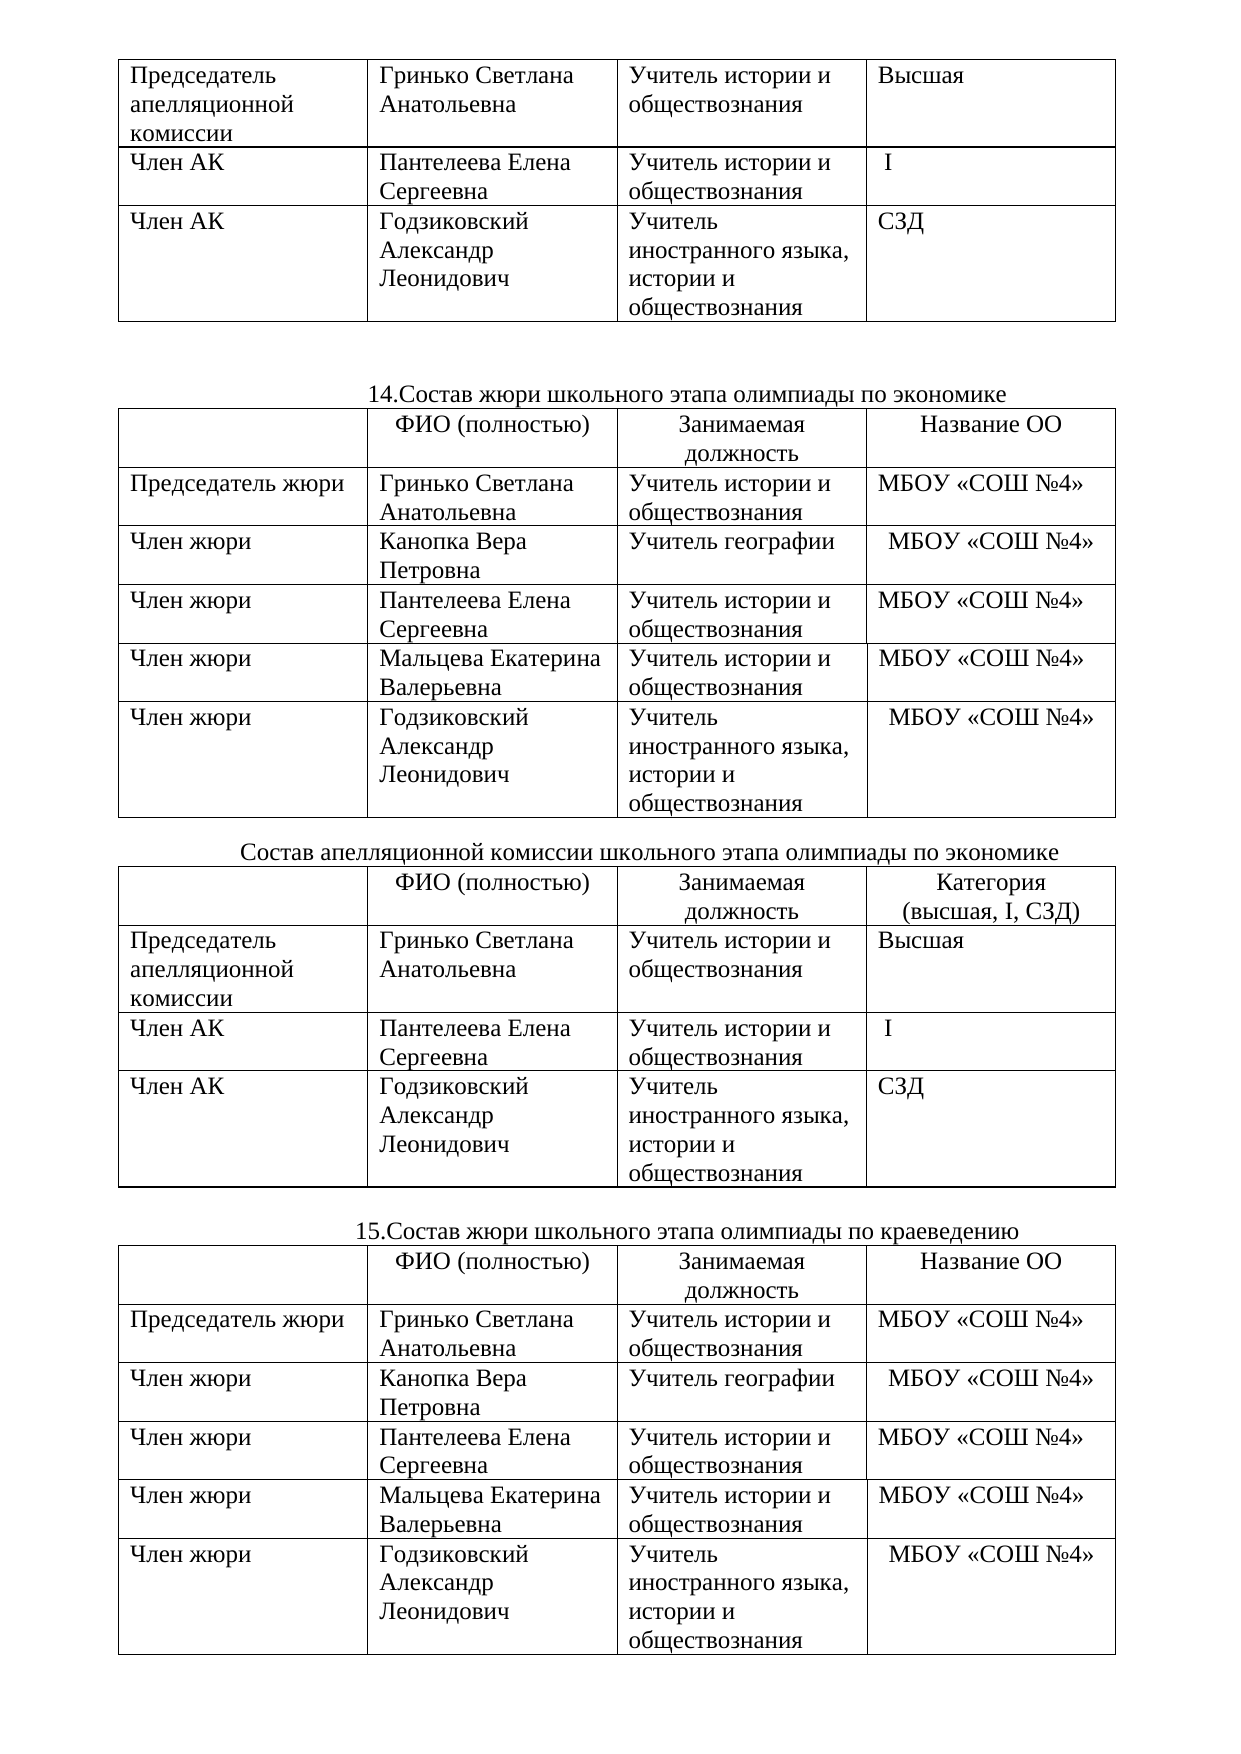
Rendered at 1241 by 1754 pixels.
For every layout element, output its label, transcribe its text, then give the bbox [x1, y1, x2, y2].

text 14.Состав жюри школьного этапа олимпиады по экономике [193, 379, 1181, 408]
table_cell Годзиковский Александр Леонидович [368, 206, 617, 321]
table_cell Учитель географии [618, 526, 866, 584]
table_cell Гринько Светлана Анатольевна [368, 926, 617, 1012]
table_cell Член АК [119, 148, 367, 205]
table_cell Председатель апелляционной комиссии [119, 60, 367, 146]
table_cell Член жюри [119, 585, 367, 642]
table_cell Мальцева Екатерина Валерьевна [368, 1480, 617, 1538]
table_cell I [867, 148, 1115, 205]
table_cell Учитель истории и обществознания [618, 1480, 867, 1538]
table_cell Член жюри [119, 1480, 367, 1538]
table_cell Высшая [867, 926, 1115, 1012]
table_header ФИО (полностью) [368, 867, 617, 924]
table_cell МБОУ «СОШ №4» [867, 585, 1115, 642]
table_cell СЗД [867, 1071, 1115, 1186]
table_cell Гринько Светлана Анатольевна [368, 1305, 617, 1362]
table_cell Пантелеева Елена Сергеевна [368, 148, 617, 205]
table_cell Канопка Вера Петровна [368, 1363, 617, 1421]
table_cell Учитель иностранного языка, истории и обществознания [618, 206, 866, 321]
table_cell Учитель истории и обществознания [618, 585, 866, 642]
table_cell МБОУ «СОШ №4» [867, 1305, 1115, 1362]
table_cell Пантелеева Елена Сергеевна [368, 1013, 617, 1070]
table_cell Член жюри [119, 526, 367, 584]
table_cell Учитель истории и обществознания [618, 1013, 866, 1070]
table_cell Пантелеева Елена Сергеевна [368, 585, 617, 642]
table_cell СЗД [867, 206, 1115, 321]
table_cell МБОУ «СОШ №4» [867, 1363, 1115, 1421]
table_cell Учитель истории и обществознания [618, 1305, 866, 1362]
table_cell Годзиковский Александр Леонидович [368, 1539, 617, 1654]
table_cell Пантелеева Елена Сергеевна [368, 1422, 617, 1479]
table_cell МБОУ «СОШ №4» [868, 644, 1115, 701]
table_header Категория (высшая, I, СЗД) [867, 867, 1115, 924]
table_cell Годзиковский Александр Леонидович [368, 702, 617, 817]
table_header Название ОО [867, 1246, 1115, 1303]
table_cell I [867, 1013, 1115, 1070]
text 15.Состав жюри школьного этапа олимпиады по краеведению [193, 1216, 1181, 1245]
table_cell МБОУ «СОШ №4» [868, 1480, 1115, 1538]
table_cell МБОУ «СОШ №4» [867, 1422, 1115, 1479]
table_cell Член АК [119, 206, 367, 321]
table_header ФИО (полностью) [368, 1246, 617, 1303]
table_cell Учитель истории и обществознания [618, 148, 866, 205]
table_header Занимаемая должность [618, 409, 866, 467]
table_cell Председатель жюри [119, 1305, 367, 1362]
table_cell МБОУ «СОШ №4» [867, 526, 1115, 584]
table_cell Учитель истории и обществознания [618, 926, 866, 1012]
table_cell Канопка Вера Петровна [368, 526, 617, 584]
table_cell Учитель географии [618, 1363, 866, 1421]
table_cell Гринько Светлана Анатольевна [368, 60, 617, 146]
table_header [119, 867, 367, 924]
table_cell МБОУ «СОШ №4» [868, 702, 1115, 817]
table_cell Председатель жюри [119, 468, 367, 525]
table_header Занимаемая должность [618, 1246, 866, 1303]
text Состав апелляционной комиссии школьного этапа олимпиады по экономике [118, 837, 1181, 866]
table_header Название ОО [867, 409, 1115, 467]
table_cell Мальцева Екатерина Валерьевна [368, 644, 617, 701]
table_header Занимаемая должность [618, 867, 866, 924]
table_header ФИО (полностью) [368, 409, 617, 467]
table_cell Высшая [867, 60, 1115, 146]
table_cell Учитель истории и обществознания [618, 644, 867, 701]
table_cell Учитель иностранного языка, истории и обществознания [618, 1539, 867, 1654]
table_cell Гринько Светлана Анатольевна [368, 468, 617, 525]
table_cell Учитель истории и обществознания [618, 468, 866, 525]
table_cell Член жюри [119, 644, 367, 701]
table_cell МБОУ «СОШ №4» [868, 1539, 1115, 1654]
table_header [119, 1246, 367, 1303]
table_cell Учитель иностранного языка, истории и обществознания [618, 1071, 866, 1186]
table_cell Член жюри [119, 1539, 367, 1654]
table_cell Член жюри [119, 1363, 367, 1421]
table_cell Председатель апелляционной комиссии [119, 926, 367, 1012]
table_cell Учитель иностранного языка, истории и обществознания [618, 702, 867, 817]
table_cell Член АК [119, 1071, 367, 1186]
table_cell Учитель истории и обществознания [618, 1422, 866, 1479]
table_cell Учитель истории и обществознания [618, 60, 866, 146]
table_cell МБОУ «СОШ №4» [867, 468, 1115, 525]
table_cell Годзиковский Александр Леонидович [368, 1071, 617, 1186]
table_cell Член жюри [119, 702, 367, 817]
table_header [119, 409, 367, 467]
table_cell Член АК [119, 1013, 367, 1070]
table_cell Член жюри [119, 1422, 367, 1479]
